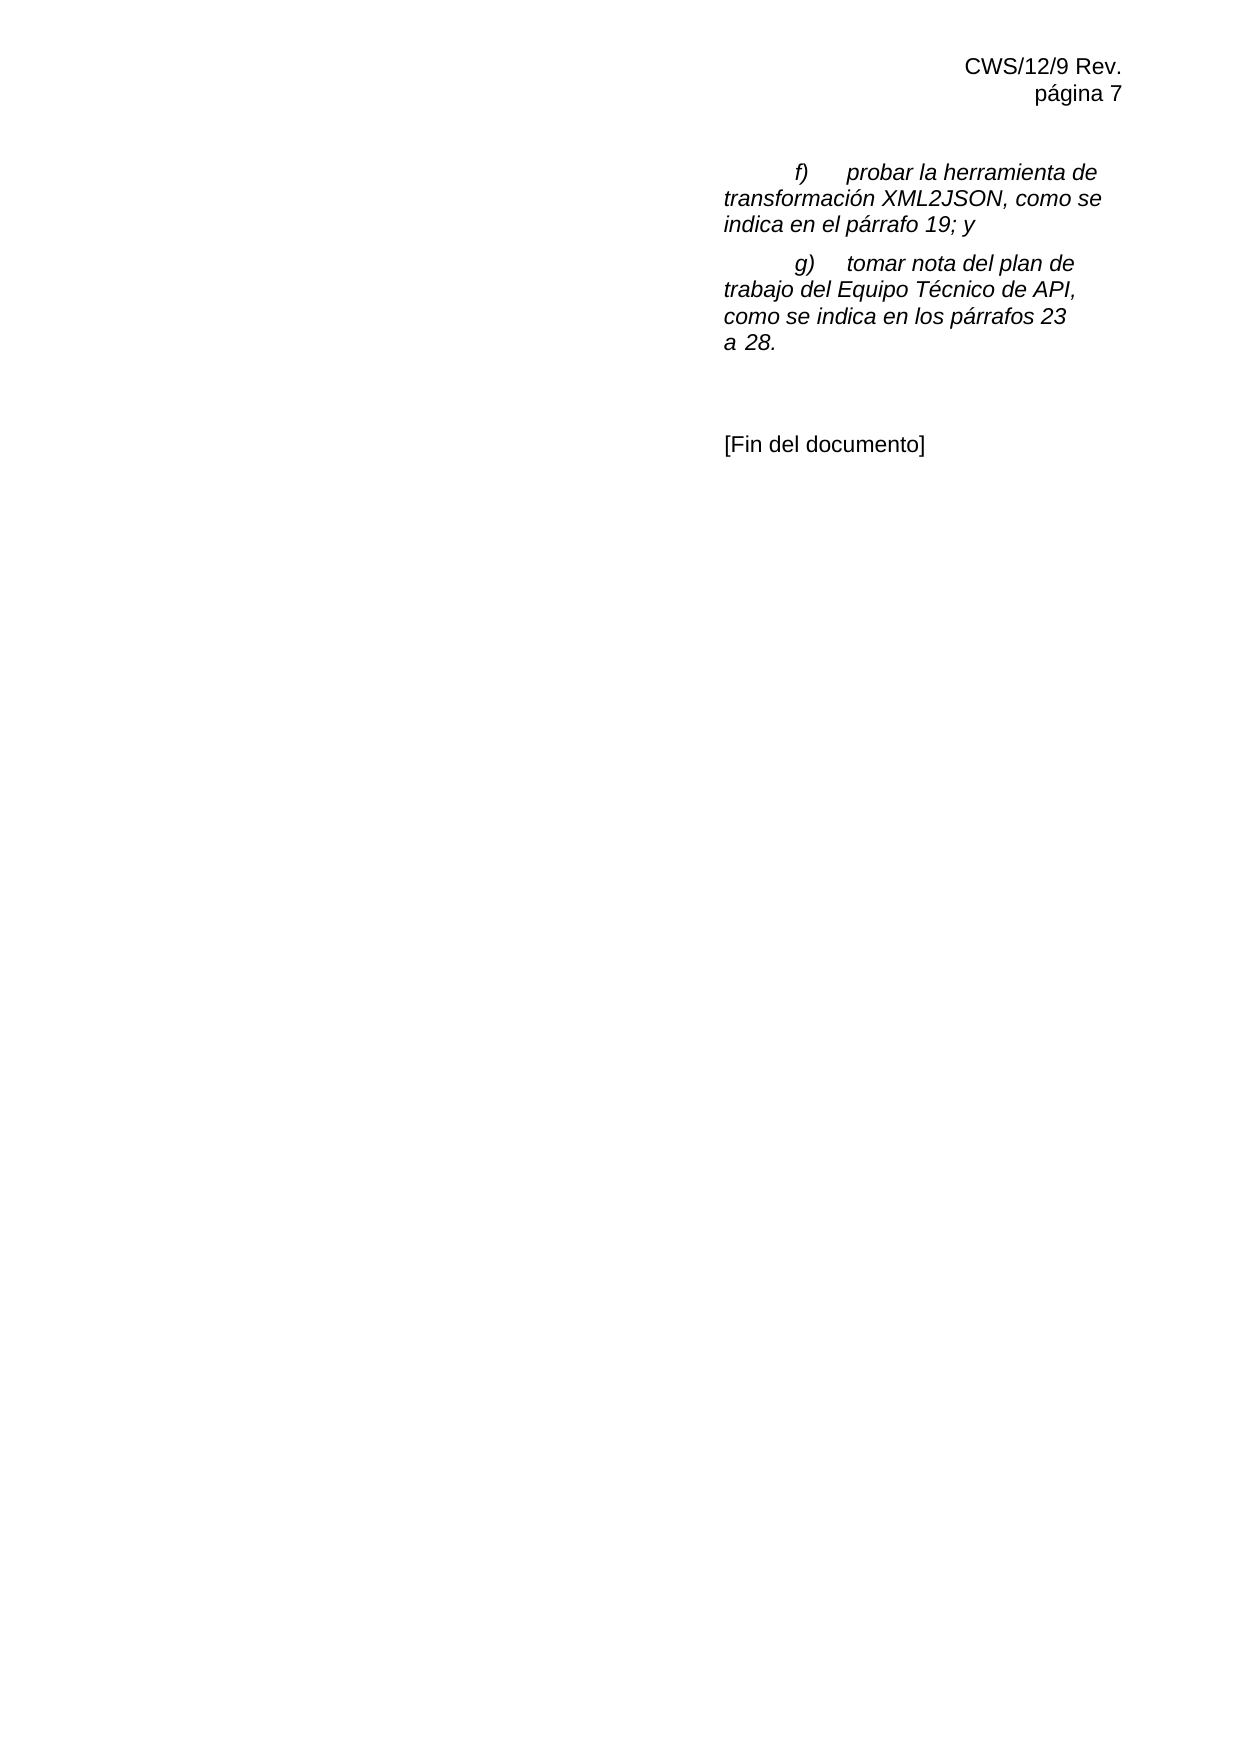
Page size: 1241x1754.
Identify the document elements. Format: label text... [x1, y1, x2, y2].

text [Fin del documento] [724, 431, 1122, 457]
list probar la herramienta de transformación XML2JSON, como se indica en el párrafo 19; y [724, 158, 1122, 238]
list tomar nota del plan de trabajo del Equipo Técnico de API, como se indica en los párrafos 23 a 28. [724, 250, 1122, 356]
